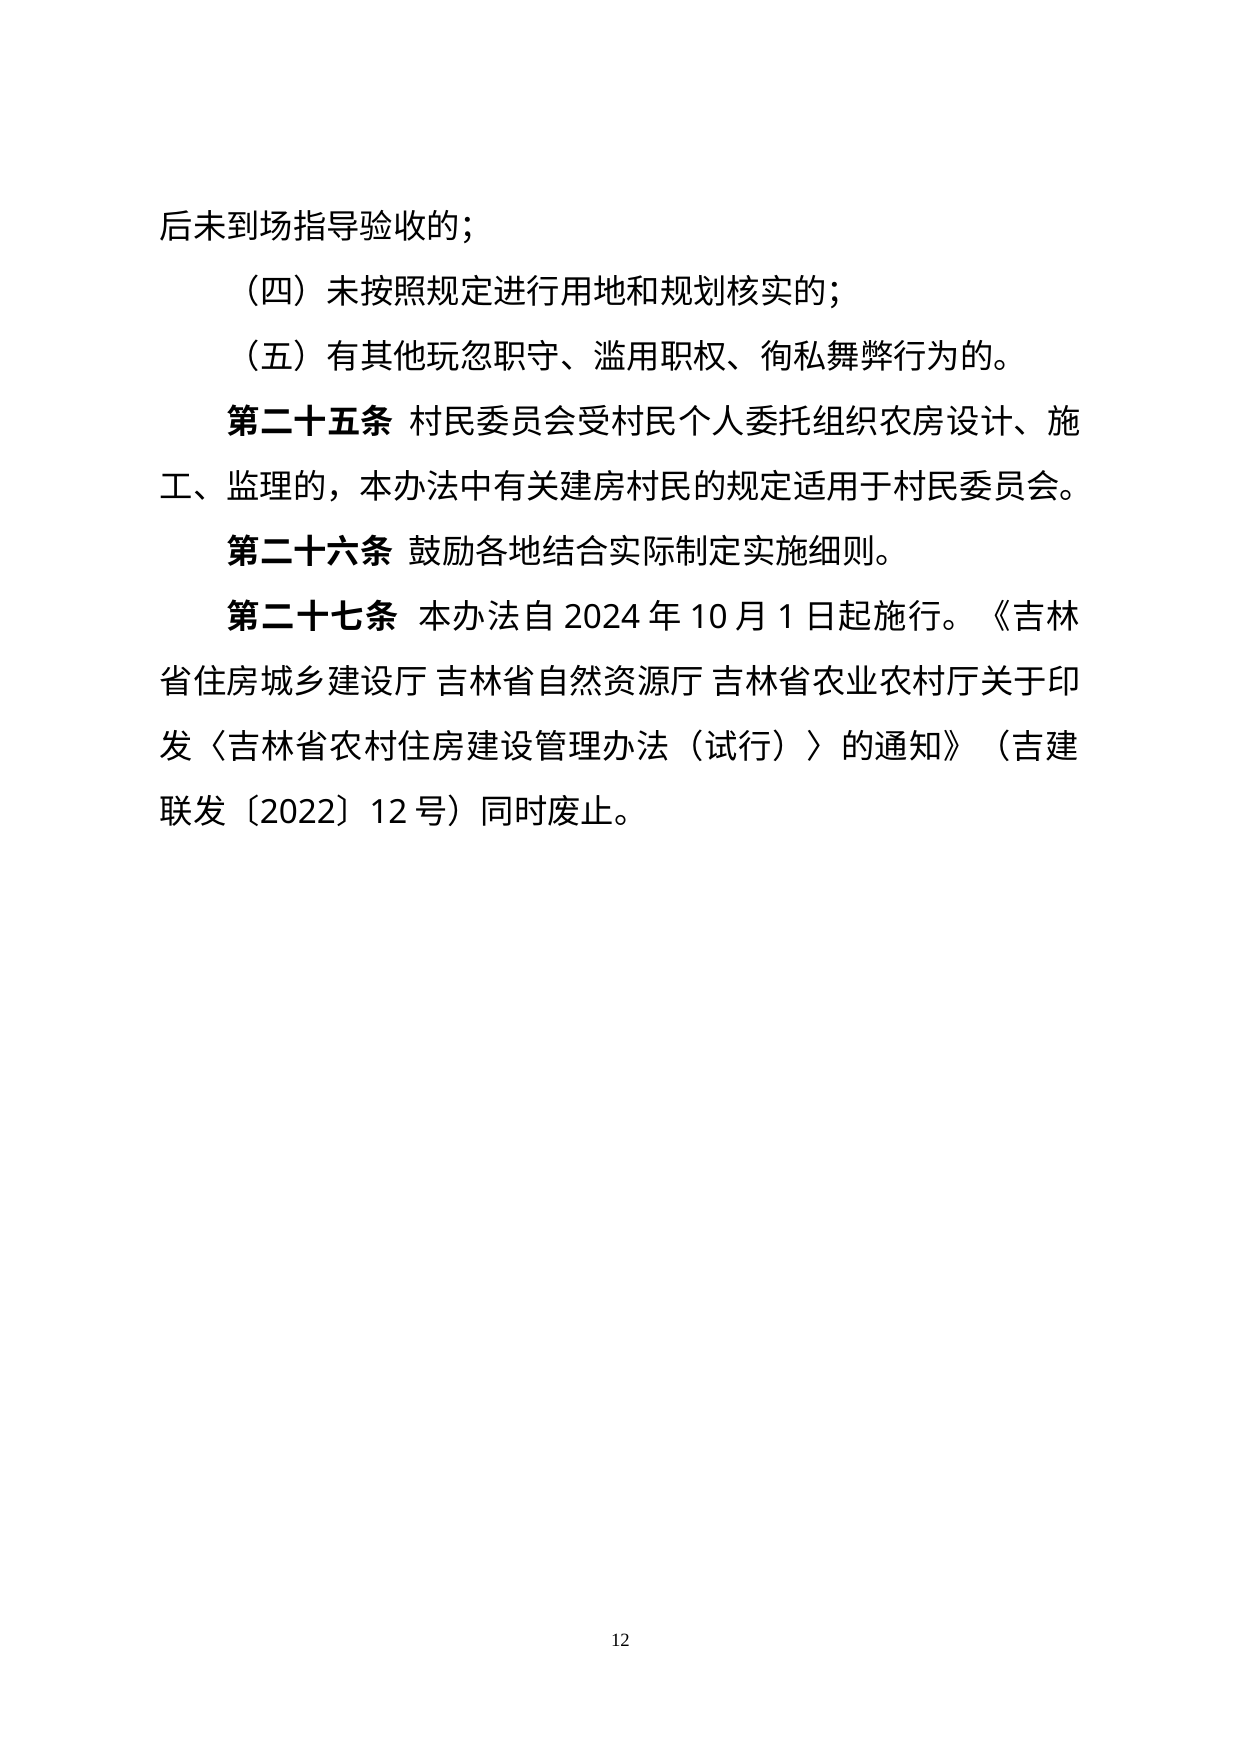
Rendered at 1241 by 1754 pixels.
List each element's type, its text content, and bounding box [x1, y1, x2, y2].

text 第二十六条 鼓励各地结合实际制定实施细则。 [159, 517, 1081, 582]
text 第二十五条 村民委员会受村民个人委托组织农房设计、施工、监理的，本办法中有关建房村民的规定适用于村民委员会。 [159, 387, 1081, 517]
text 第二十七条 本办法自2024年10月1日起施行。《吉林省住房城乡建设厅 吉林省自然资源厅 吉林省农业农村厅关于印发〈吉林省农村住房建设管理办法（试行）〉的通知》（吉建联发〔2022〕12号）同时废止。 [159, 582, 1081, 842]
text （四）未按照规定进行用地和规划核实的； [159, 257, 1081, 322]
text （五）有其他玩忽职守、滥用职权、徇私舞弊行为的。 [159, 322, 1081, 387]
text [159, 192, 1081, 257]
